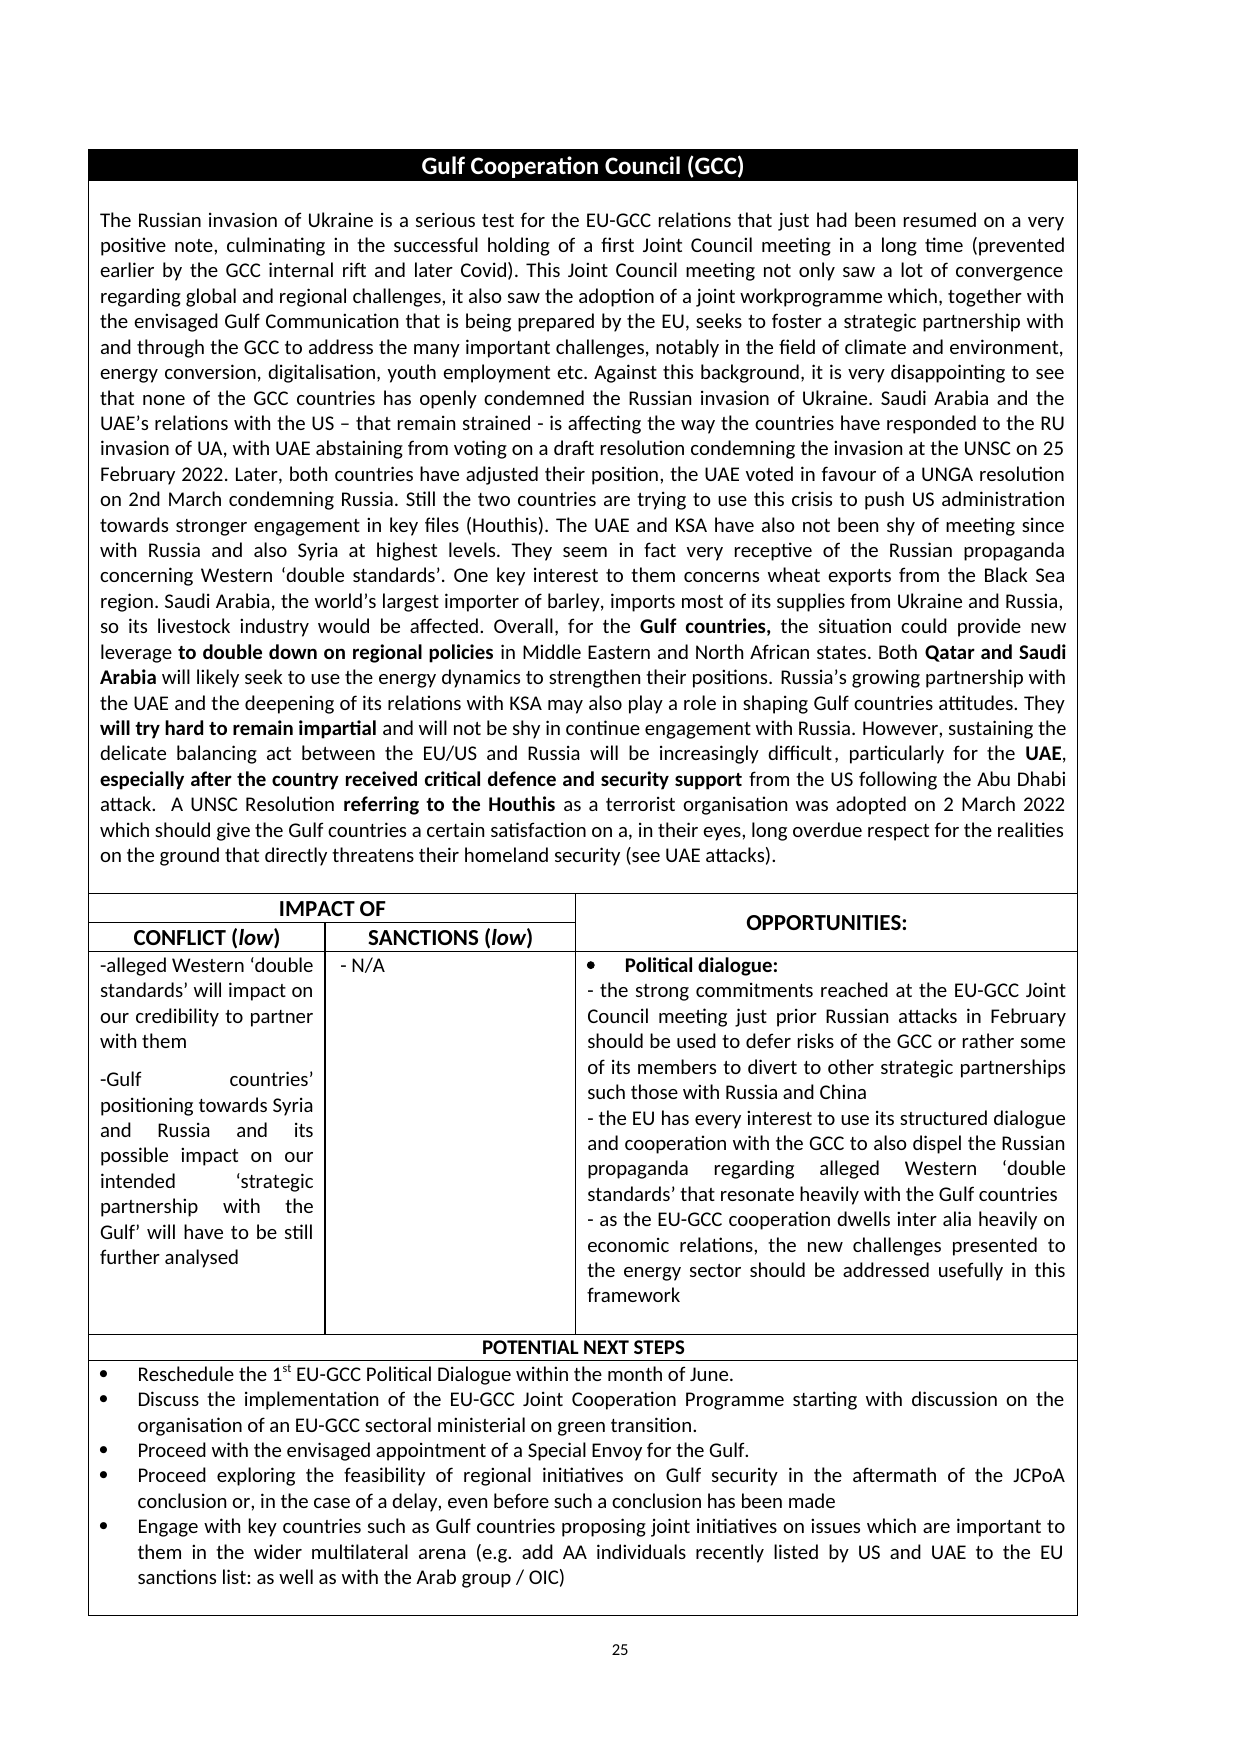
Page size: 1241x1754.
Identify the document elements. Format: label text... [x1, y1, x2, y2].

table_cell IMPACT OF [89, 894, 575, 922]
table_header Gulf Cooperation Council (GCC) [89, 150, 1077, 180]
table_cell CONFLICT (low) [89, 923, 324, 951]
table_cell - N/A [326, 952, 575, 1333]
table_cell SANCTIONS (low) [326, 923, 575, 951]
table_cell -alleged Western ‘double standards’ will impact on our credibility to partner with them -Gulf countries’ positioning towards Syria and Russia and its possible impact on our intended ‘strategic partnership with the Gulf’ will have to be still further analysed [89, 952, 324, 1333]
table_cell OPPORTUNITIES: [576, 894, 1077, 951]
table_cell The Russian invasion of Ukraine is a serious test for the EU-GCC relations that just had been resumed on a very positive note, culminating in the successful holding of a first Joint Council meeting in a long time (prevented earlier by the GCC internal rift and later Covid). This Joint Council meeting not only saw a lot of convergence regarding global and regional challenges, it also saw the adoption of a joint workprogramme which, together with the envisaged Gulf Communication that is being prepared by the EU, seeks to foster a strategic partnership with and through the GCC to address the many important challenges, notably in the field of climate and environment, energy conversion, digitalisation, youth employment etc. Against this background, it is very disappointing to see that none of the GCC countries has openly condemned the Russian invasion of Ukraine. Saudi Arabia and the UAE’s relations with the US – that remain strained - is affecting the way the countries have responded to the RU invasion of UA, with UAE abstaining from voting on a draft resolution condemning the invasion at the UNSC on 25 February 2022. Later, both countries have adjusted their position, the UAE voted in favour of a UNGA resolution on 2nd March condemning Russia. Still the two countries are trying to use this crisis to push US administration towards stronger engagement in key files (Houthis). The UAE and KSA have also not been shy of meeting since with Russia and also Syria at highest levels. They seem in fact very receptive of the Russian propaganda concerning Western ‘double standards’. One key interest to them concerns wheat exports from the Black Sea region. Saudi Arabia, the world’s largest importer of barley, imports most of its supplies from Ukraine and Russia, so its livestock industry would be affected. Overall, for the Gulf countries, the situation could provide new leverage to double down on regional policies in Middle Eastern and North African states. Both Qatar and Saudi Arabia will likely seek to use the energy dynamics to strengthen their positions. Russia’s growing partnership with the UAE and the deepening of its relations with KSA may also play a role in shaping Gulf countries attitudes. They will try hard to remain impartial and will not be shy in continue engagement with Russia. However, sustaining the delicate balancing act between the EU/US and Russia will be increasingly difficult, particularly for the UAE, especially after the country received critical defence and security support from the US following the Abu Dhabi attack. A UNSC Resolution referring to the Houthis as a terrorist organisation was adopted on 2 March 2022 which should give the Gulf countries a certain satisfaction on a, in their eyes, long overdue respect for the realities on the ground that directly threatens their homeland security (see UAE attacks). [89, 181, 1077, 893]
table_cell Reschedule the 1st EU-GCC Political Dialogue within the month of June. Discuss the implementation of the EU-GCC Joint Cooperation Programme starting with discussion on the organisation of an EU-GCC sectoral ministerial on green transition. Proceed with the envisaged appointment of a Special Envoy for the Gulf. Proceed exploring the feasibility of regional initiatives on Gulf security in the aftermath of the JCPoA conclusion or, in the case of a delay, even before such a conclusion has been made Engage with key countries such as Gulf countries proposing joint initiatives on issues which are important to them in the wider multilateral arena (e.g. add AA individuals recently listed by US and UAE to the EU sanctions list: as well as with the Arab group / OIC) [89, 1361, 1077, 1615]
table_cell Political dialogue: - the strong commitments reached at the EU-GCC Joint Council meeting just prior Russian attacks in February should be used to defer risks of the GCC or rather some of its members to divert to other strategic partnerships such those with Russia and China - the EU has every interest to use its structured dialogue and cooperation with the GCC to also dispel the Russian propaganda regarding alleged Western ‘double standards’ that resonate heavily with the Gulf countries - as the EU-GCC cooperation dwells inter alia heavily on economic relations, the new challenges presented to the energy sector should be addressed usefully in this framework [576, 952, 1077, 1333]
table_cell POTENTIAL NEXT STEPS [89, 1335, 1077, 1360]
